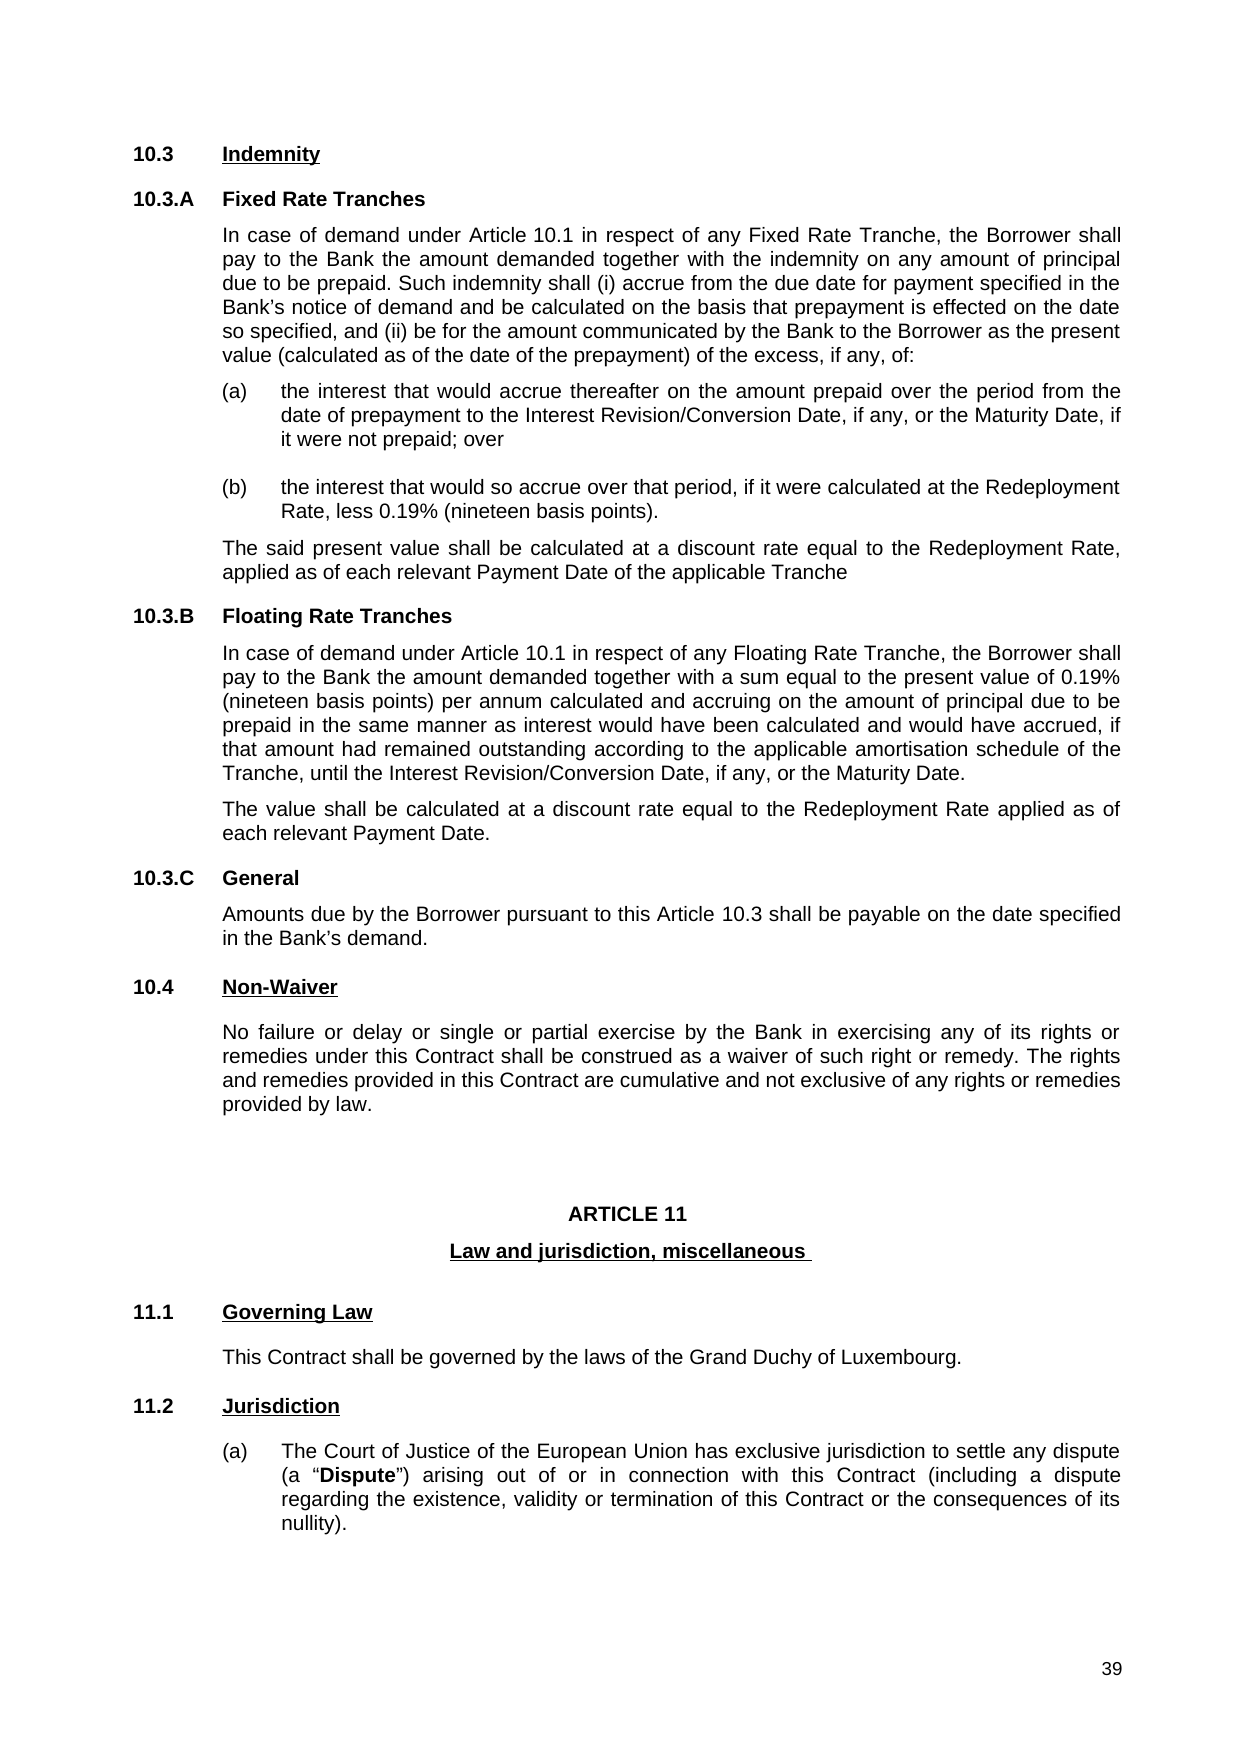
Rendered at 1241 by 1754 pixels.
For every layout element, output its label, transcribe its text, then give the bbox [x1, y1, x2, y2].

text The value shall be calculated at a discount rate equal to the Redeployment Rate applied as of each relevant Payment Date. [222, 797, 1122, 845]
text This Contract shall be governed by the laws of the Grand Duchy of Luxembourg. [222, 1345, 1122, 1369]
subtitle Governing Law [133, 1300, 1122, 1324]
text The said present value shall be calculated at a discount rate equal to the Redeployment Rate, applied as of each relevant Payment Date of the applicable Tranche [222, 536, 1122, 583]
subtitle Indemnity [133, 142, 1122, 166]
subtitle General [133, 866, 1122, 890]
subtitle Non-Waiver [133, 975, 1122, 999]
title Law and jurisdiction, miscellaneous [133, 1239, 1122, 1263]
subtitle Fixed Rate Tranches [133, 187, 1122, 211]
list the interest that would accrue thereafter on the amount prepaid over the period from the date of prepayment to the Interest Revision/Conversion Date, if any, or the Maturity Date, if it were not prepaid; over [222, 379, 1122, 451]
text In case of demand under Article 10.1 in respect of any Floating Rate Tranche, the Borrower shall pay to the Bank the amount demanded together with a sum equal to the present value of 0.19% (nineteen basis points) per annum calculated and accruing on the amount of principal due to be prepaid in the same manner as interest would have been calculated and would have accrued, if that amount had remained outstanding according to the applicable amortisation schedule of the Tranche, until the Interest Revision/Conversion Date, if any, or the Maturity Date. [222, 641, 1122, 784]
text Amounts due by the Borrower pursuant to this Article 10.3 shall be payable on the date specified in the Bank’s demand. [222, 902, 1122, 950]
text In case of demand under Article 10.1 in respect of any Fixed Rate Tranche, the Borrower shall pay to the Bank the amount demanded together with the indemnity on any amount of principal due to be prepaid. Such indemnity shall (i) accrue from the due date for payment specified in the Bank’s notice of demand and be calculated on the basis that prepayment is effected on the date so specified, and (ii) be for the amount communicated by the Bank to the Borrower as the present value (calculated as of the date of the prepayment) of the excess, if any, of: [222, 223, 1122, 367]
list the interest that would so accrue over that period, if it were calculated at the Redeployment Rate, less 0.19% (nineteen basis points). [222, 475, 1122, 523]
list The Court of Justice of the European Union has exclusive jurisdiction to settle any dispute (a “Dispute”) arising out of or in connection with this Contract (including a dispute regarding the existence, validity or termination of this Contract or the consequences of its nullity). [222, 1439, 1122, 1534]
subtitle Floating Rate Tranches [133, 604, 1122, 628]
text No failure or delay or single or partial exercise by the Bank in exercising any of its rights or remedies under this Contract shall be construed as a waiver of such right or remedy. The rights and remedies provided in this Contract are cumulative and not exclusive of any rights or remedies provided by law. [222, 1020, 1122, 1116]
subtitle Jurisdiction [133, 1394, 1122, 1418]
